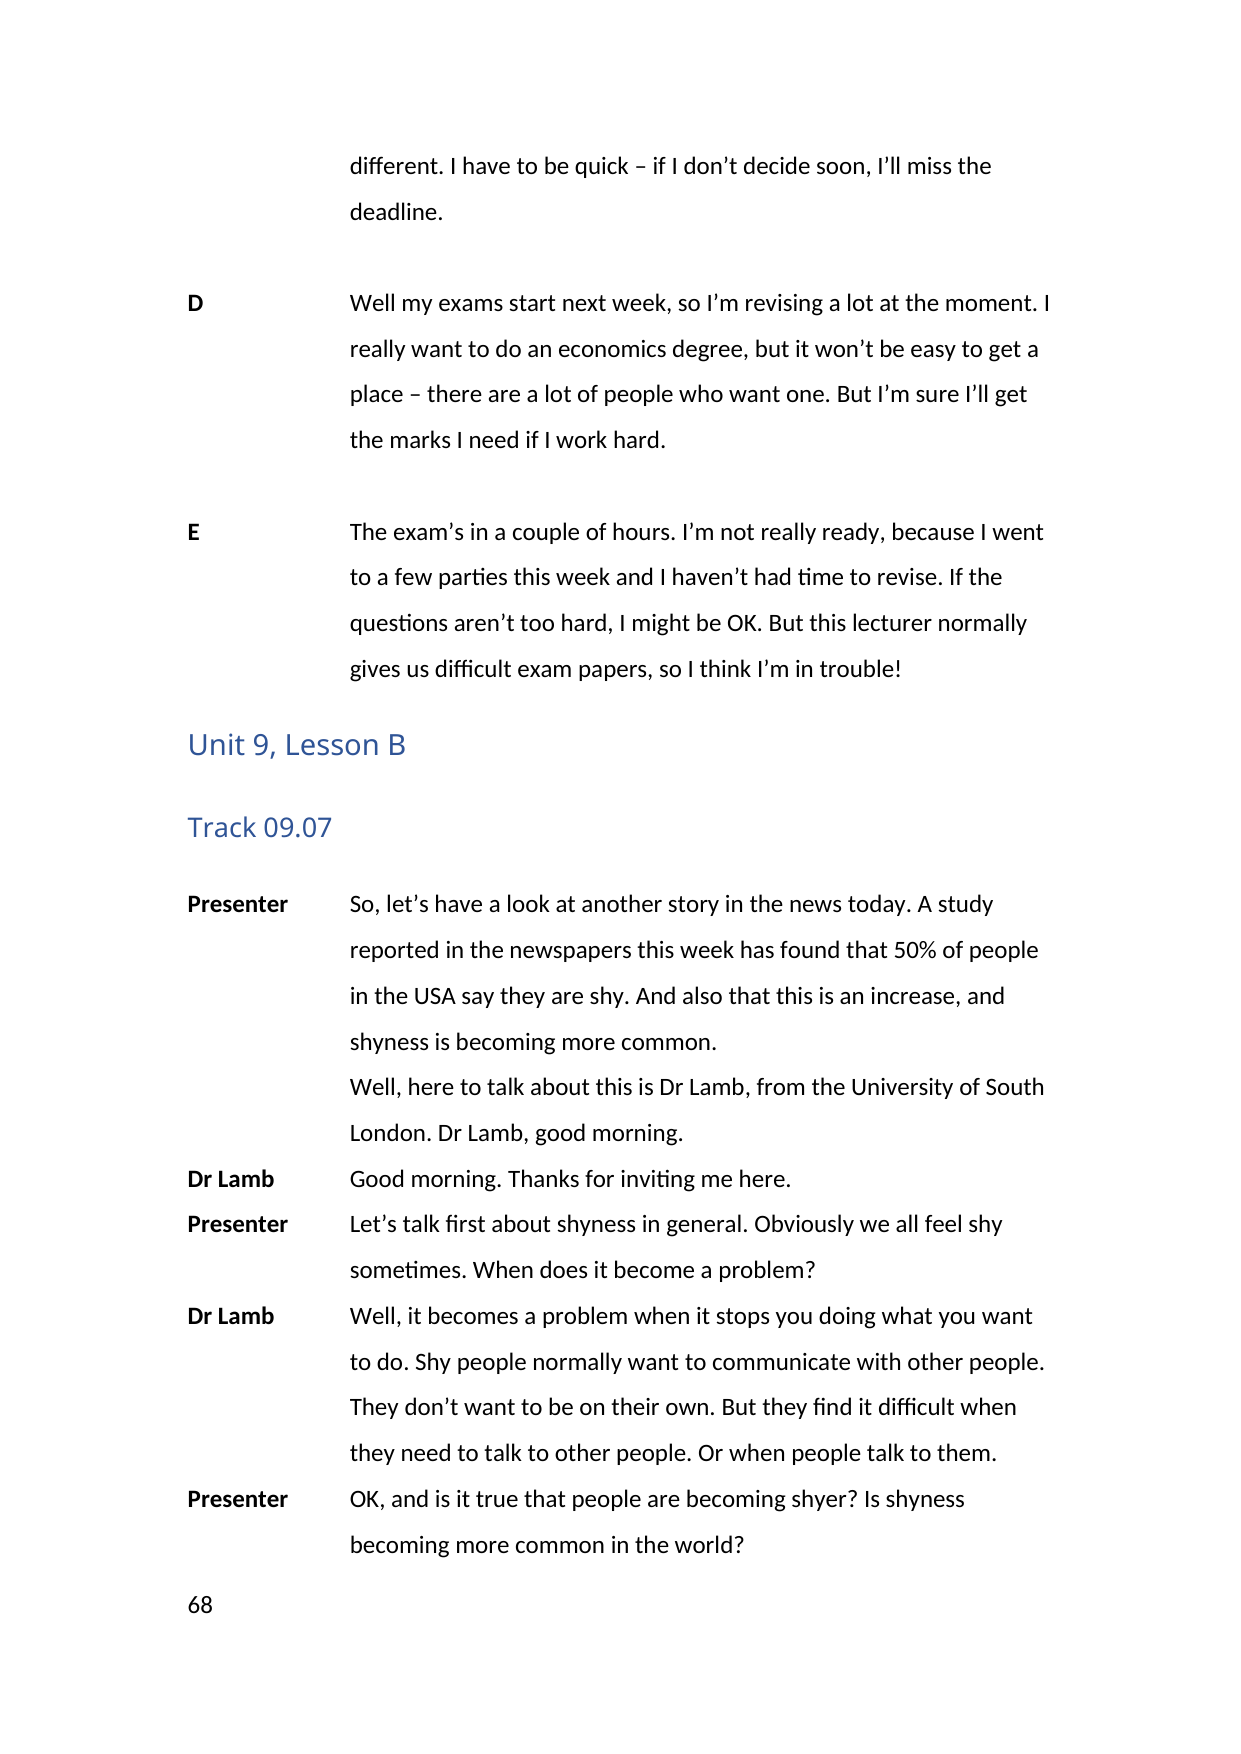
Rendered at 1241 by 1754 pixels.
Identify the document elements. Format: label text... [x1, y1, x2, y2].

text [187, 150, 1053, 226]
text E The exam’s in a couple of hours. I’m not really ready, because I went to a few parties this week and I haven’t had time to revise. If the questions aren’t too hard, I might be OK. But this lecturer normally gives us difficult exam papers, so I think I’m in trouble! [187, 516, 1053, 683]
text Presenter OK, and is it true that people are becoming shyer? Is shyness becoming more common in the world? [187, 1483, 1053, 1559]
text Dr Lamb Good morning. Thanks for inviting me here. [187, 1163, 1053, 1193]
text Presenter Let’s talk first about shyness in general. Obviously we all feel shy sometimes. When does it become a problem? [187, 1209, 1053, 1285]
text D Well my exams start next week, so I’m revising a lot at the moment. I really want to do an economics degree, but it won’t be easy to get a place – there are a lot of people who want one. But I’m sure I’ll get the marks I need if I work hard. [187, 287, 1053, 455]
subtitle Unit 9, Lesson B [187, 724, 1053, 763]
subtitle Track 09.07 [187, 808, 1053, 845]
text Presenter So, let’s have a look at another story in the news today. A study reported in the newspapers this week has found that 50% of people in the USA say they are shy. And also that this is an increase, and shyness is becoming more common. [187, 888, 1053, 1056]
text Well, here to talk about this is Dr Lamb, from the University of South London. Dr Lamb, good morning. [187, 1071, 1053, 1148]
text Dr Lamb Well, it becomes a problem when it stops you doing what you want to do. Shy people normally want to communicate with other people. They don’t want to be on their own. But they find it difficult when they need to talk to other people. Or when people talk to them. [187, 1300, 1053, 1468]
